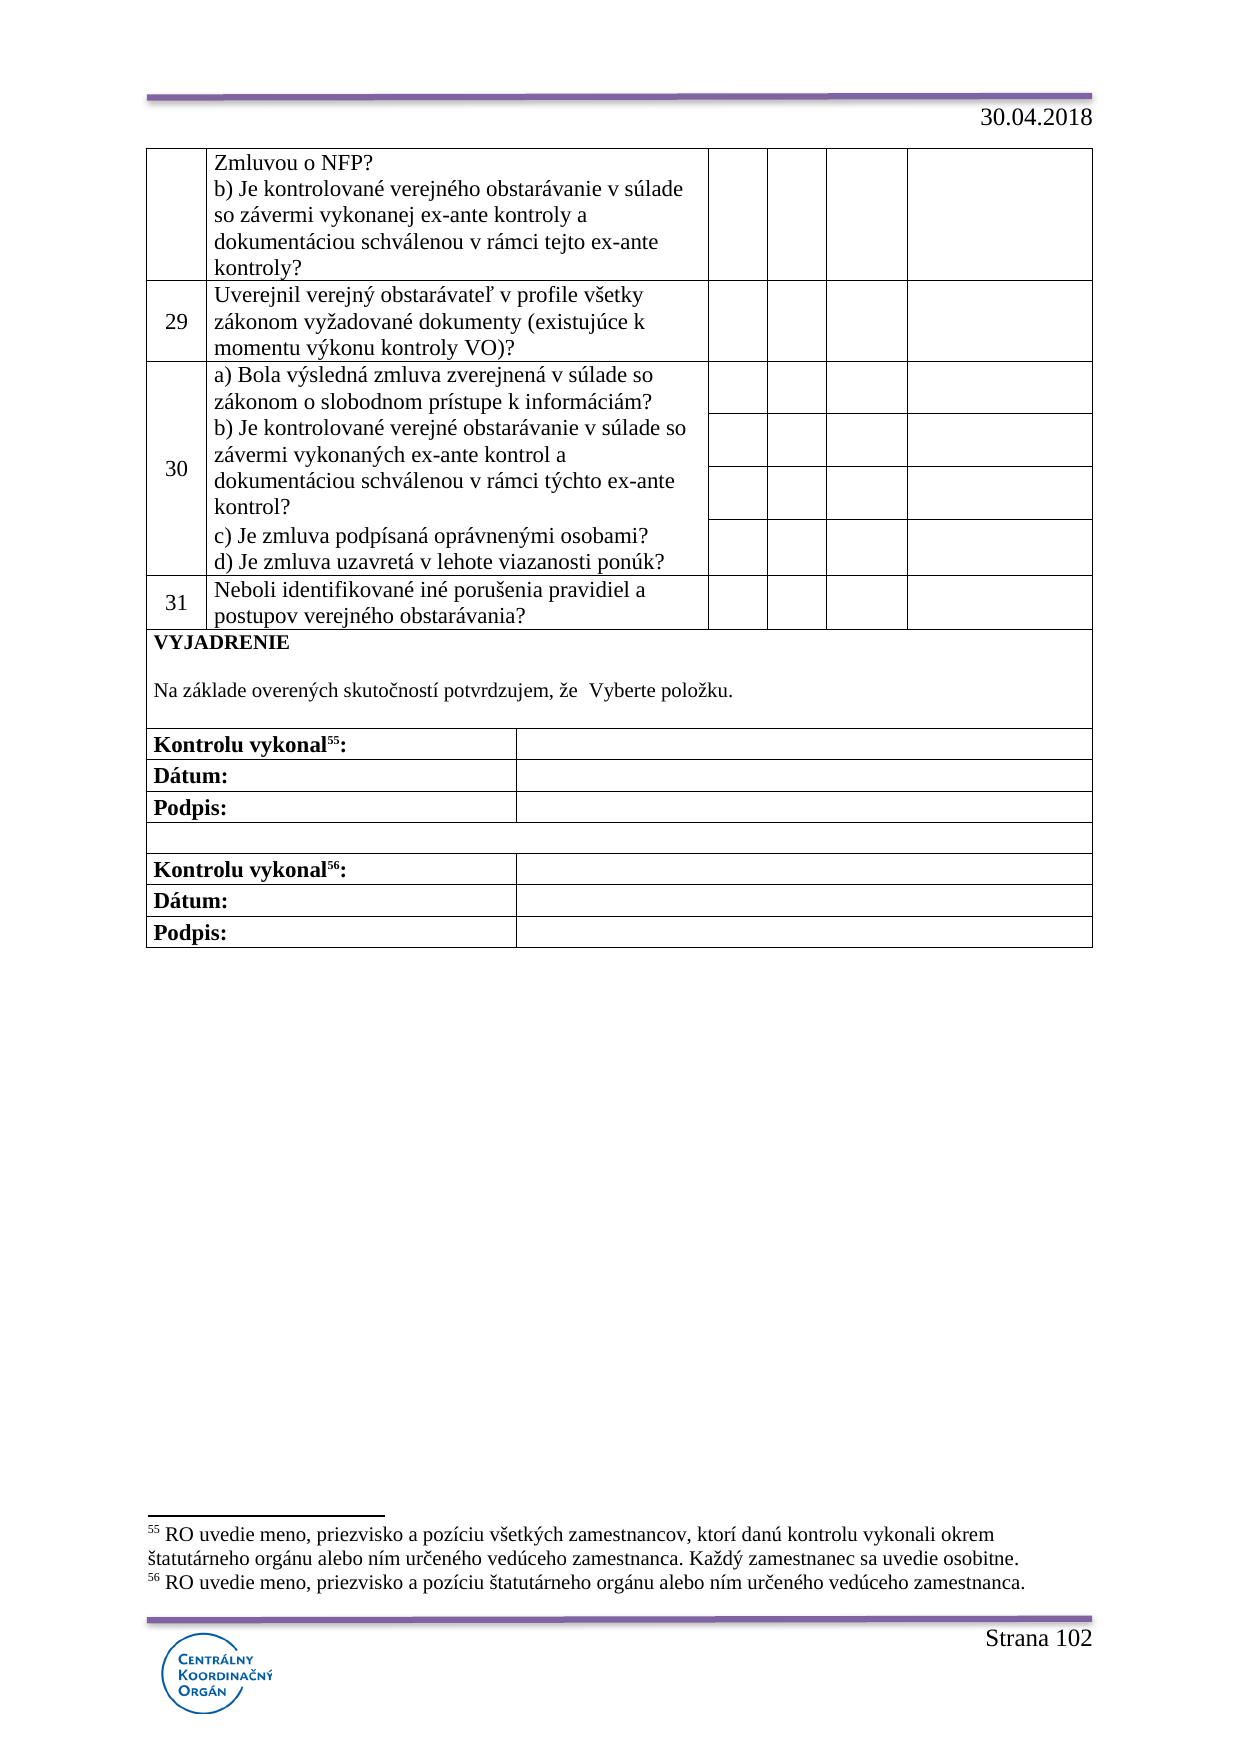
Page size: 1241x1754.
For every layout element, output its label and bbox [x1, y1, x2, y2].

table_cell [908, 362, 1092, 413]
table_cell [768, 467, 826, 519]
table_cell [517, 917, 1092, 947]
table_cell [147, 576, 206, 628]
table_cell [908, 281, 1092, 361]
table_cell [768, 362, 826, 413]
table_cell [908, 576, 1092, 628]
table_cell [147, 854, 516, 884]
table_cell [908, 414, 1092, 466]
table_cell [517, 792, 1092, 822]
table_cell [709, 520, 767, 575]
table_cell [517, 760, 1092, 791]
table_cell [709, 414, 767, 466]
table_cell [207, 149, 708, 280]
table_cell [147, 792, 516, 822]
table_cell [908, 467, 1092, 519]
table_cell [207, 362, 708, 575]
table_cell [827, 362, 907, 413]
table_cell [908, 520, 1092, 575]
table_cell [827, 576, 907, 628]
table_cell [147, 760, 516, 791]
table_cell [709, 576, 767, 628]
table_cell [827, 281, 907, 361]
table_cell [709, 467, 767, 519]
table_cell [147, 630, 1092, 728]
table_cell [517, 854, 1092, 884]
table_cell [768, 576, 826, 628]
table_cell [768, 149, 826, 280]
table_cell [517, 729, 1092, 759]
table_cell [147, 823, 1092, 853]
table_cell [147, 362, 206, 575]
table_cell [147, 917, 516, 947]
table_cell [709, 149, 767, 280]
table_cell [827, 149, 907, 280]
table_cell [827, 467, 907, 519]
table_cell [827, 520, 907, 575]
picture [159, 1631, 272, 1713]
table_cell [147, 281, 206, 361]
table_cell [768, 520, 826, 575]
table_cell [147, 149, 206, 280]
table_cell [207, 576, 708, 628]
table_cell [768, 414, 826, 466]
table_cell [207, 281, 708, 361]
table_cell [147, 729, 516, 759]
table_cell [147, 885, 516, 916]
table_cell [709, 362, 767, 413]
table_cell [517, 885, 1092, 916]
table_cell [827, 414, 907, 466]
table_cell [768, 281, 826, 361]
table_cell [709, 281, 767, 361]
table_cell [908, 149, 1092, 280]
